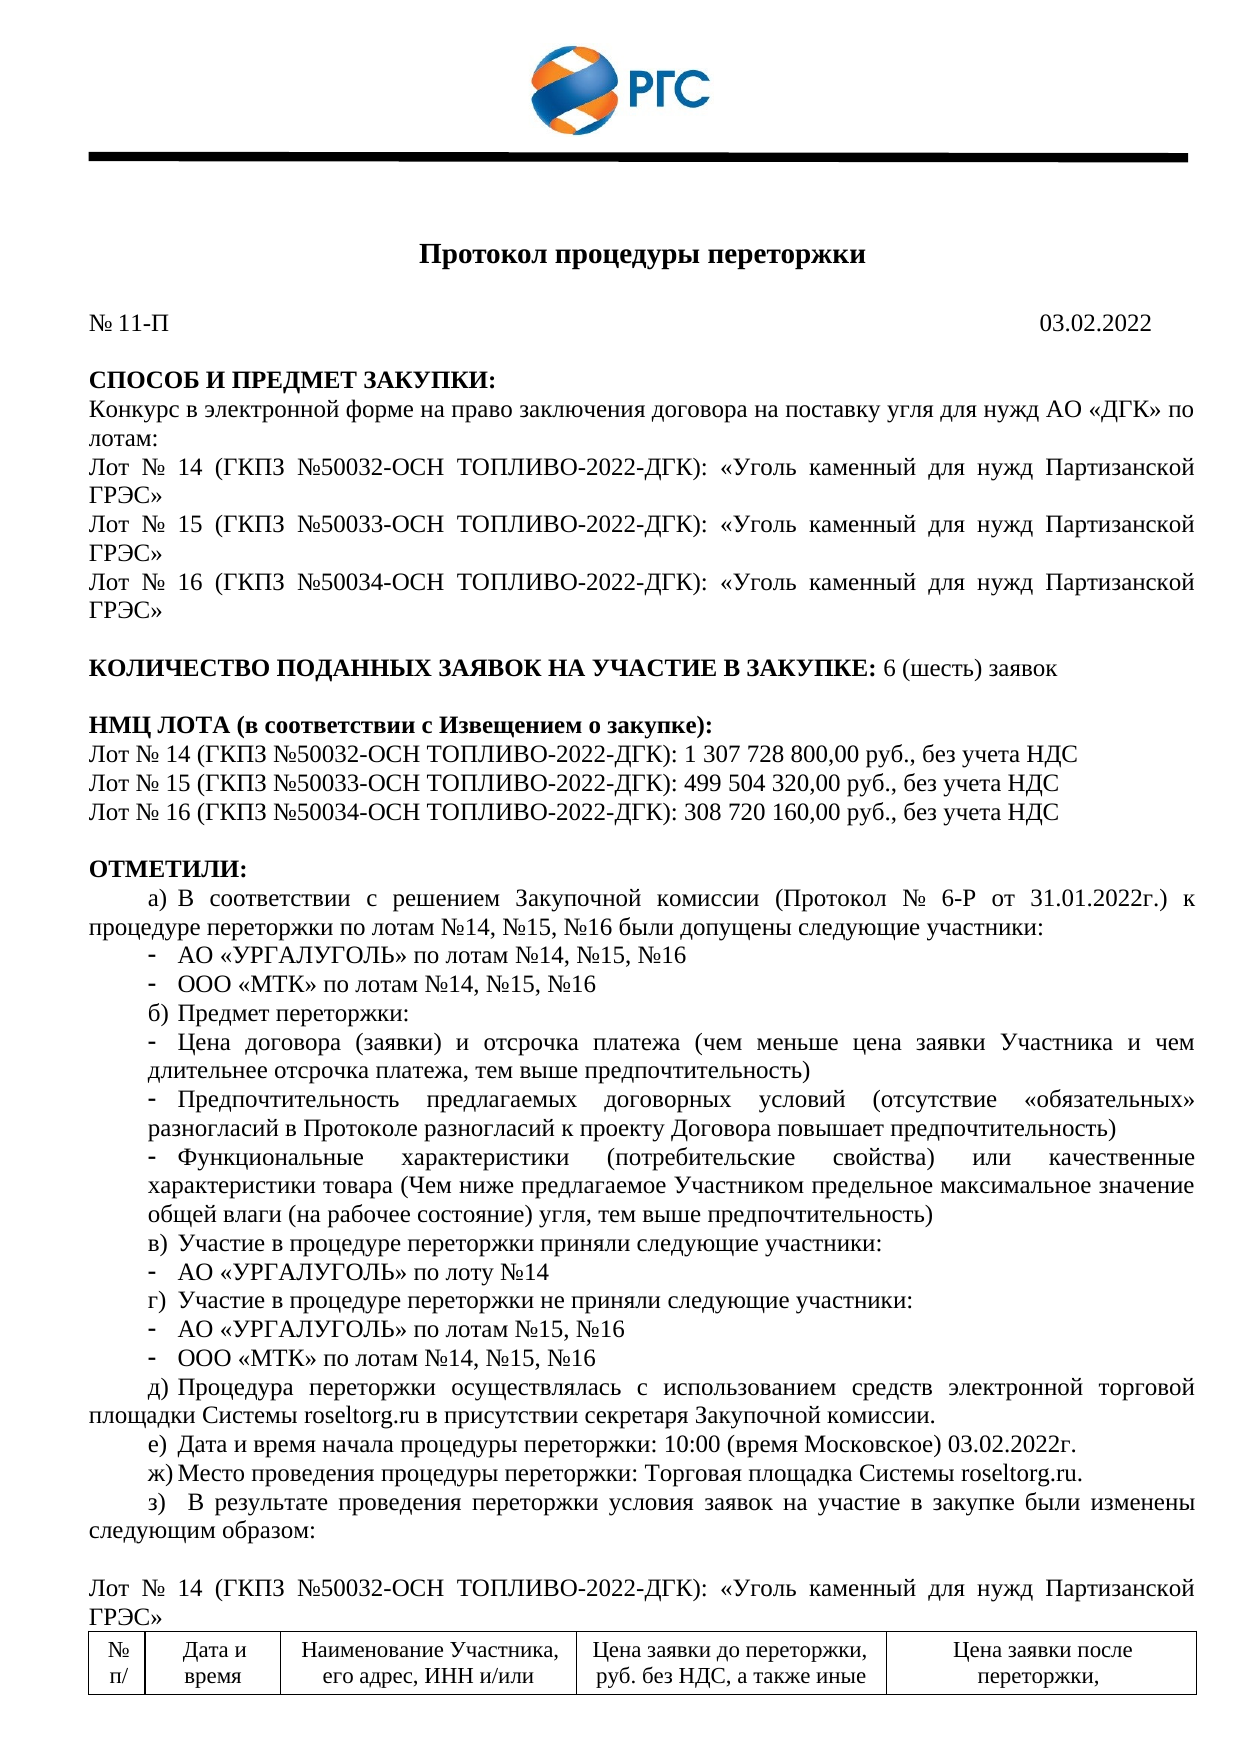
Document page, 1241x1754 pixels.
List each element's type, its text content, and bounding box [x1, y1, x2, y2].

list Протокол процедуры переторжки [89, 236, 1196, 270]
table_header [281, 1632, 576, 1694]
list АО «УРГАЛУГОЛЬ» по лоту №14 [89, 1257, 1196, 1286]
list Место проведения процедуры переторжки: Торговая площадка Системы roseltorg.ru. [89, 1458, 1196, 1487]
text Конкурс в электронной форме на право заключения договора на поставку угля для нужд АО «ДГК» по лотам: [89, 394, 1196, 452]
list Участие в процедуре переторжки не приняли следующие участники: [89, 1286, 1196, 1314]
text ОТМЕТИЛИ: [89, 854, 1196, 883]
list Предмет переторжки: [89, 998, 1196, 1027]
list Предпочтительность предлагаемых договорных условий (отсутствие «обязательных» разногласий в Протоколе разногласий к проекту Договора повышает предпочтительность) [148, 1084, 1196, 1142]
list АО «УРГАЛУГОЛЬ» по лотам №14, №15, №16 [89, 941, 1196, 969]
text Лот № 16 (ГКПЗ №50034-ОСН ТОПЛИВО-2022-ДГК): «Уголь каменный для нужд Партизанской ГРЭС» [89, 567, 1196, 624]
text Лот № 15 (ГКПЗ №50033-ОСН ТОПЛИВО-2022-ДГК): 499 504 320,00 руб., без учета НДС [89, 768, 1196, 797]
table_header 03.02.2022 [620, 308, 1163, 337]
list ООО «МТК» по лотам №14, №15, №16 [89, 1343, 1196, 1372]
text Лот № 14 (ГКПЗ №50032-ОСН ТОПЛИВО-2022-ДГК): 1 307 728 800,00 руб., без учета НДС [89, 739, 1196, 768]
list Дата и время начала процедуры переторжки: 10:00 (время Московское) 03.02.2022г. [89, 1429, 1196, 1458]
text КОЛИЧЕСТВО ПОДАННЫХ ЗАЯВОК НА УЧАСТИЕ В ЗАКУПКЕ: 6 (шесть) заявок [89, 653, 1196, 682]
list Функциональные характеристики (потребительские свойства) или качественные характеристики товара (Чем ниже предлагаемое Участником предельное максимальное значение общей влаги (на рабочее состояние) угля, тем выше предпочтительность) [148, 1142, 1196, 1228]
text СПОСОБ И ПРЕДМЕТ ЗАКУПКИ: [89, 366, 1196, 394]
list АО «УРГАЛУГОЛЬ» по лотам №15, №16 [89, 1314, 1196, 1343]
text Лот № 15 (ГКПЗ №50033-ОСН ТОПЛИВО-2022-ДГК): «Уголь каменный для нужд Партизанской ГРЭС» [89, 509, 1196, 567]
text НМЦ ЛОТА (в соответствии с Извещением о закупке): [89, 711, 1196, 739]
text Лот № 16 (ГКПЗ №50034-ОСН ТОПЛИВО-2022-ДГК): 308 720 160,00 руб., без учета НДС [89, 797, 1196, 826]
list ООО «МТК» по лотам №14, №15, №16 [89, 969, 1196, 998]
text Лот № 14 (ГКПЗ №50032-ОСН ТОПЛИВО-2022-ДГК): «Уголь каменный для нужд Партизанской ГРЭС» [89, 1573, 1196, 1631]
list Цена договора (заявки) и отсрочка платежа (чем меньше цена заявки Участника и чем длительнее отсрочка платежа, тем выше предпочтительность) [148, 1027, 1196, 1084]
picture [528, 43, 714, 137]
list Участие в процедуре переторжки приняли следующие участники: [89, 1228, 1196, 1257]
text Лот № 14 (ГКПЗ №50032-ОСН ТОПЛИВО-2022-ДГК): «Уголь каменный для нужд Партизанской ГРЭС» [89, 452, 1196, 509]
list В результате проведения переторжки условия заявок на участие в закупке были изменены следующим образом: [89, 1487, 1196, 1544]
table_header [146, 1632, 280, 1694]
table_header № п/п [89, 1632, 144, 1694]
list Процедура переторжки осуществлялась с использованием средств электронной торговой площадки Системы roseltorg.ru в присутствии секретаря Закупочной комиссии. [89, 1372, 1196, 1429]
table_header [887, 1632, 1196, 1694]
list В соответствии с решением Закупочной комиссии (Протокол № 6-Р от 31.01.2022г.) к процедуре переторжки по лотам №14, №15, №16 были допущены следующие участники: [89, 883, 1196, 941]
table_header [577, 1632, 886, 1694]
table_header № 11-П [78, 308, 620, 337]
